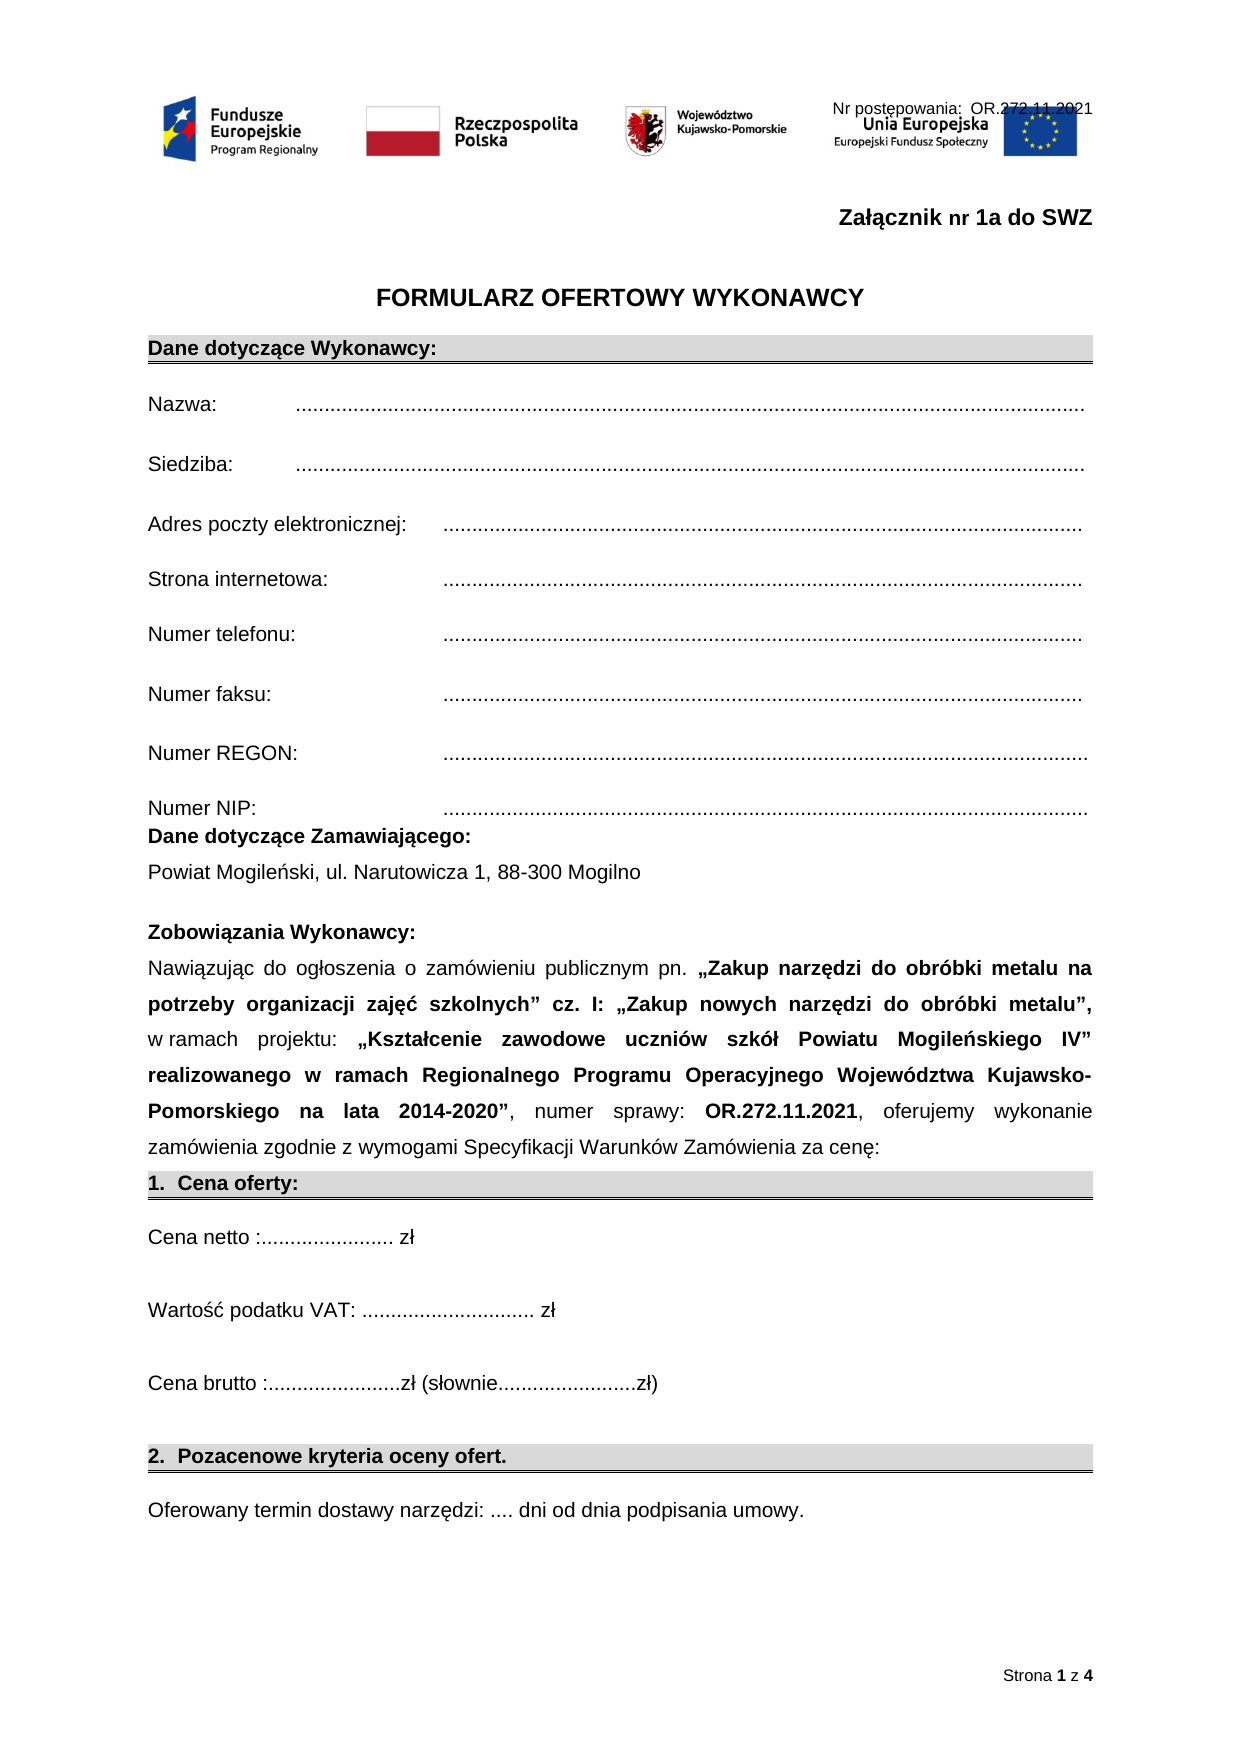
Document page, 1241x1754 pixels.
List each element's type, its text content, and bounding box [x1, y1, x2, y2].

text Nawiązując do ogłoszenia o zamówieniu publicznym pn. „Zakup narzędzi do obróbki metalu na potrzeby organizacji zajęć szkolnych” cz. I: „Zakup nowych narzędzi do obróbki metalu”, w ramach projektu: „Kształcenie zawodowe uczniów szkół Powiatu Mogileńskiego IV” realizowanego w ramach Regionalnego Programu Operacyjnego Województwa Kujawsko-Pomorskiego na lata 2014-2020”, numer sprawy: OR.272.11.2021, oferujemy wykonanie zamówienia zgodnie z wymogami Specyfikacji Warunków Zamówienia za cenę: [148, 955, 1093, 1159]
text Numer REGON: ................................................................................................................ [148, 741, 1093, 765]
text FORMULARZ OFERTOWY WYKONAWCY [148, 283, 1093, 311]
picture [147, 80, 1093, 177]
text Strona internetowa: ............................................................................................................... [148, 567, 1093, 618]
text Cena brutto :.......................zł (słownie........................zł) [148, 1371, 1093, 1395]
text Numer NIP: ................................................................................................................ [148, 796, 1093, 820]
text Wartość podatku VAT: .............................. zł [148, 1298, 1093, 1322]
text Dane dotyczące Zamawiającego: [148, 824, 1093, 848]
text Załącznik nr 1a do SWZ [148, 203, 1093, 230]
list Pozacenowe kryteria oceny ofert. [148, 1444, 1093, 1470]
text Powiat Mogileński, ul. Narutowicza 1, 88-300 Mogilno [148, 859, 1093, 883]
text Siedziba: ......................................................................................................................................... [148, 452, 1093, 476]
text Zobowiązania Wykonawcy: [148, 919, 1093, 943]
text Dane dotyczące Wykonawcy: [148, 335, 1093, 361]
text Cena netto :....................... zł [148, 1225, 1093, 1249]
text Numer telefonu: ............................................................................................................... [148, 622, 1093, 646]
text Numer faksu: ............................................................................................................... [148, 681, 1093, 705]
text Oferowany termin dostawy narzędzi: .... dni od dnia podpisania umowy. [148, 1498, 1093, 1522]
list Cena oferty: [148, 1171, 1093, 1197]
text Adres poczty elektronicznej: ............................................................................................................... [148, 512, 1093, 563]
text Nazwa: ......................................................................................................................................... [148, 392, 1093, 416]
